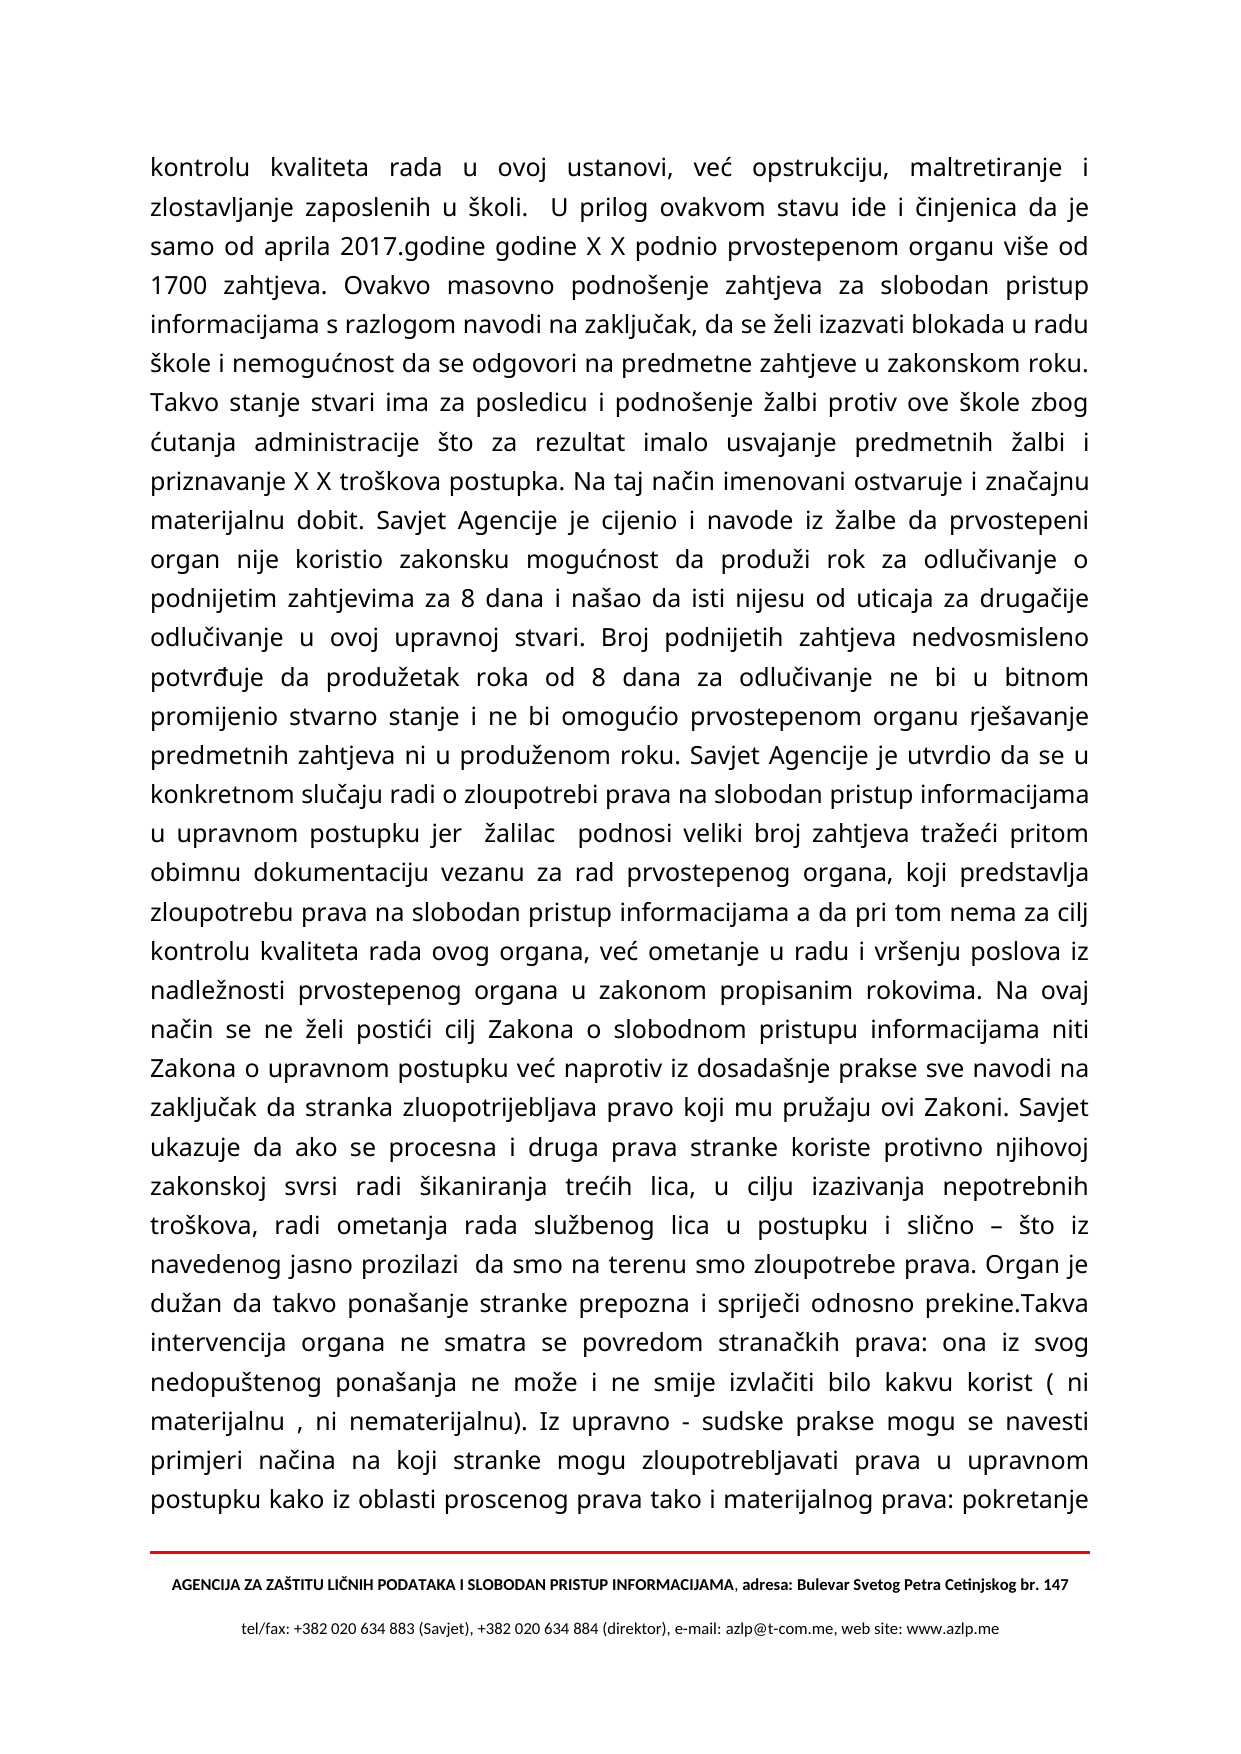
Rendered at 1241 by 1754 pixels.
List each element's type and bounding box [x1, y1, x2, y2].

text [150, 150, 1090, 1516]
